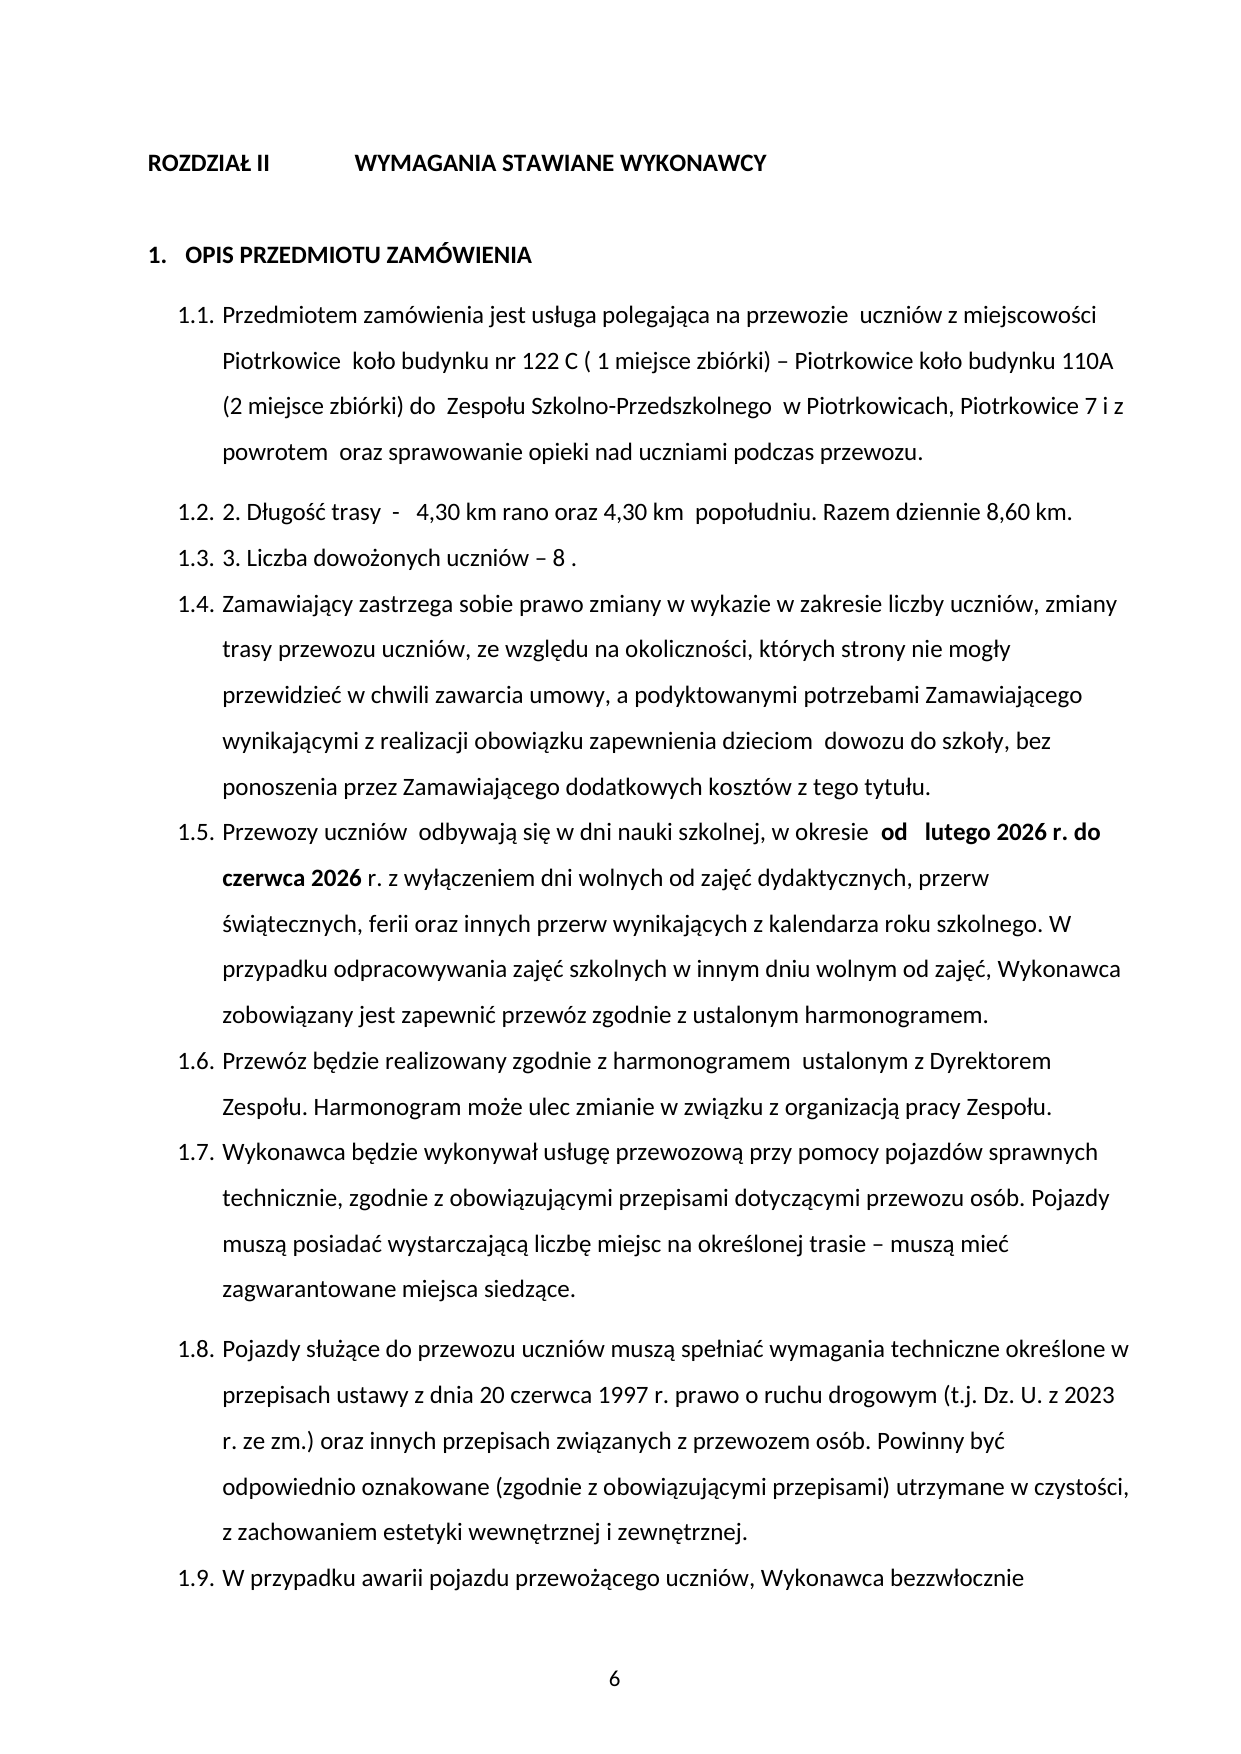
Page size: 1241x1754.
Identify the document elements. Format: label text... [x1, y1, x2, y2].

list Przedmiotem zamówienia jest usługa polegająca na przewozie uczniów z miejscowości Piotrkowice koło budynku nr 122 C ( 1 miejsce zbiórki) – Piotrkowice koło budynku 110A (2 miejsce zbiórki) do Zespołu Szkolno-Przedszkolnego w Piotrkowicach, Piotrkowice 7 i z powrotem oraz sprawowanie opieki nad uczniami podczas przewozu. [177, 299, 1134, 467]
list WYMAGANIA STAWIANE WYKONAWCY [148, 148, 1137, 178]
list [177, 1562, 1134, 1593]
list Zamawiający zastrzega sobie prawo zmiany w wykazie w zakresie liczby uczniów, zmiany trasy przewozu uczniów, ze względu na okoliczności, których strony nie mogły przewidzieć w chwili zawarcia umowy, a podyktowanymi potrzebami Zamawiającego wynikającymi z realizacji obowiązku zapewnienia dzieciom dowozu do szkoły, bez ponoszenia przez Zamawiającego dodatkowych kosztów z tego tytułu. [177, 588, 1134, 801]
list Przewóz będzie realizowany zgodnie z harmonogramem ustalonym z Dyrektorem Zespołu. Harmonogram może ulec zmianie w związku z organizacją pracy Zespołu. [177, 1045, 1134, 1121]
list Przewozy uczniów odbywają się w dni nauki szkolnej, w okresie od lutego 2026 r. do czerwca 2026 r. z wyłączeniem dni wolnych od zajęć dydaktycznych, przerw świątecznych, ferii oraz innych przerw wynikających z kalendarza roku szkolnego. W przypadku odpracowywania zajęć szkolnych w innym dniu wolnym od zajęć, Wykonawca zobowiązany jest zapewnić przewóz zgodnie z ustalonym harmonogramem. [177, 816, 1134, 1030]
list Wykonawca będzie wykonywał usługę przewozową przy pomocy pojazdów sprawnych technicznie, zgodnie z obowiązującymi przepisami dotyczącymi przewozu osób. Pojazdy muszą posiadać wystarczającą liczbę miejsc na określonej trasie – muszą mieć zagwarantowane miejsca siedzące. [177, 1136, 1134, 1304]
list Pojazdy służące do przewozu uczniów muszą spełniać wymagania techniczne określone w przepisach ustawy z dnia 20 czerwca 1997 r. prawo o ruchu drogowym (t.j. Dz. U. z 2023 r. ze zm.) oraz innych przepisach związanych z przewozem osób. Powinny być odpowiednio oznakowane (zgodnie z obowiązującymi przepisami) utrzymane w czystości, z zachowaniem estetyki wewnętrznej i zewnętrznej. [177, 1334, 1134, 1547]
list 2. Długość trasy - 4,30 km rano oraz 4,30 km popołudniu. Razem dziennie 8,60 km. [177, 496, 1134, 527]
list OPIS PRZEDMIOTU ZAMÓWIENIA [148, 239, 1137, 269]
list 3. Liczba dowożonych uczniów – 8 . [177, 542, 1134, 572]
